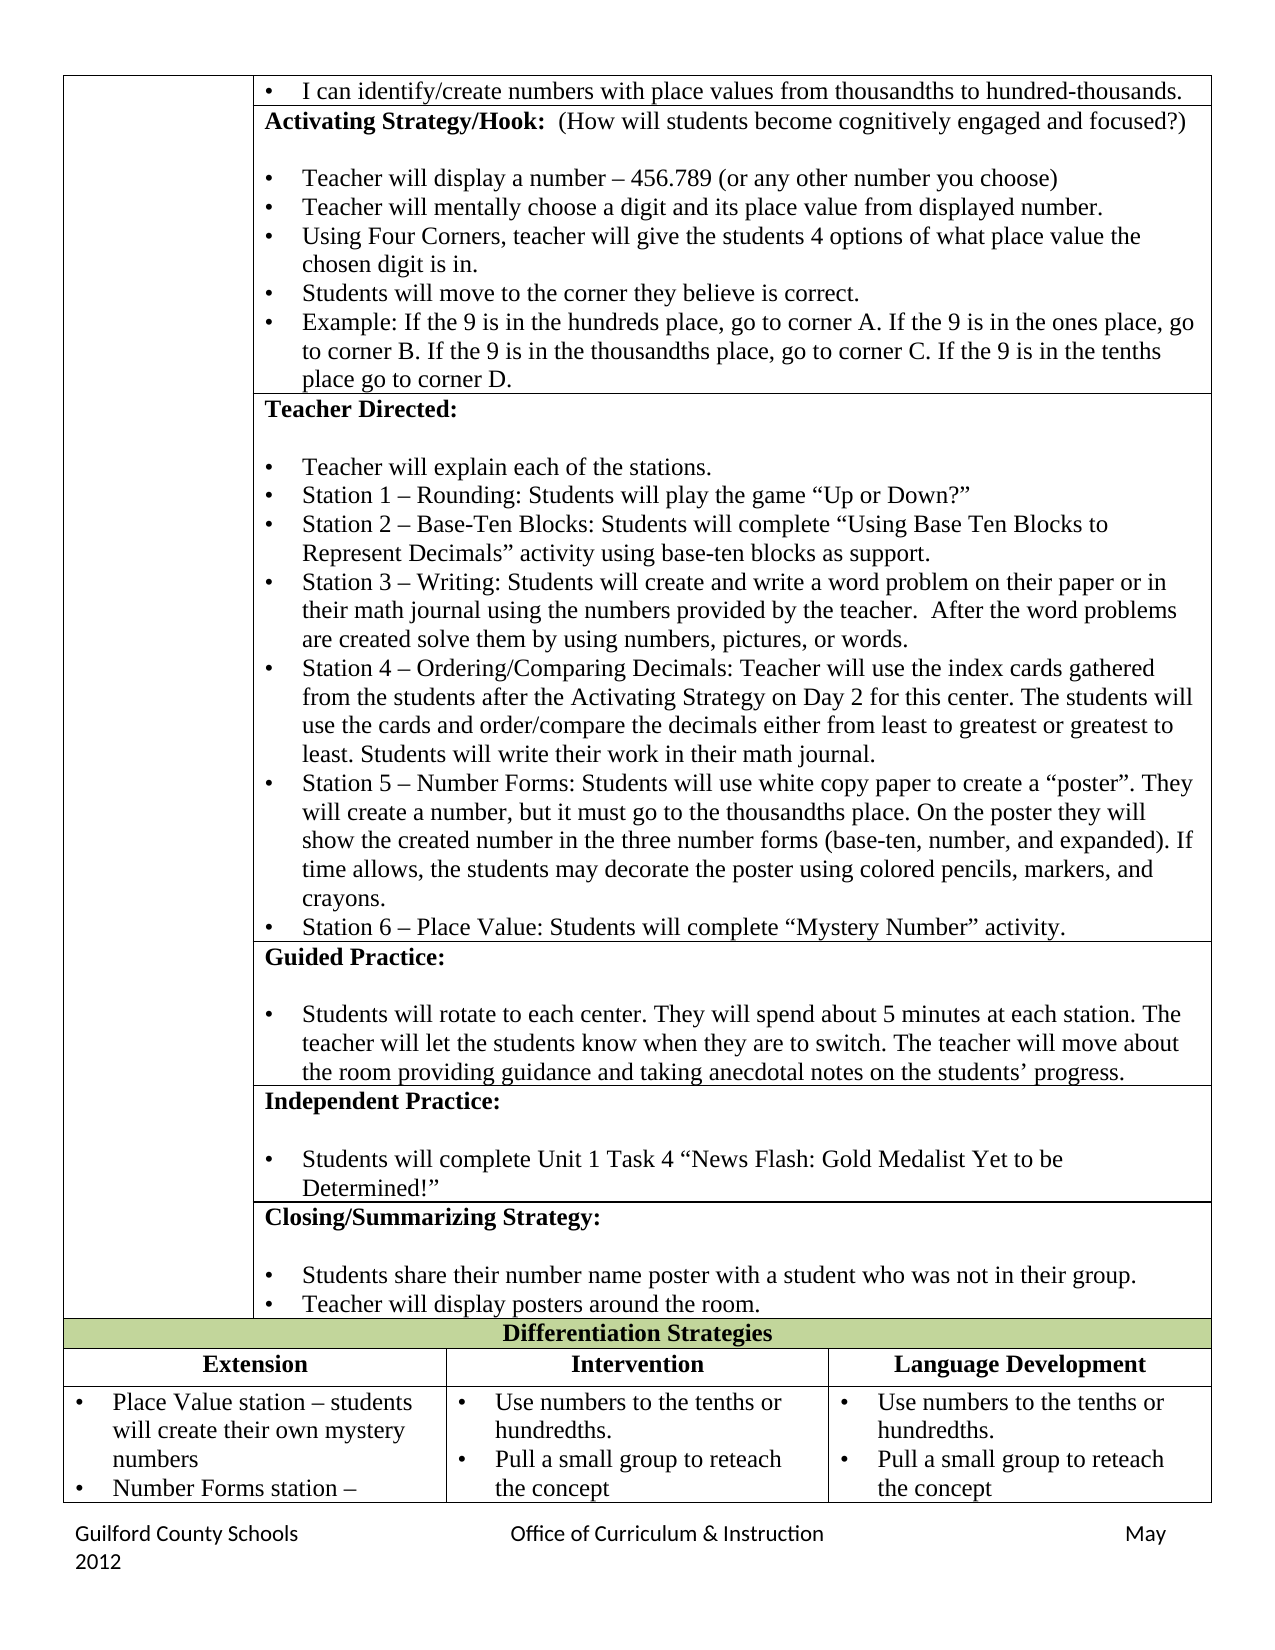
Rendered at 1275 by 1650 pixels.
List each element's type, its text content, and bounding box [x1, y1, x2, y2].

table_cell Teacher Directed: Teacher will explain each of the stations. Station 1 – Rounding: Students will play the game “Up or Down?” Station 2 – Base-Ten Blocks: Students will complete “Using Base Ten Blocks to Represent Decimals” activity using base-ten blocks as support. Station 3 – Writing: Students will create and write a word problem on their paper or in their math journal using the numbers provided by the teacher. After the word problems are created solve them by using numbers, pictures, or words. Station 4 – Ordering/Comparing Decimals: Teacher will use the index cards gathered from the students after the Activating Strategy on Day 2 for this center. The students will use the cards and order/compare the decimals either from least to greatest or greatest to least. Students will write their work in their math journal. Station 5 – Number Forms: Students will use white copy paper to create a “poster”. They will create a number, but it must go to the thousandths place. On the poster they will show the created number in the three number forms (base-ten, number, and expanded). If time allows, the students may decorate the poster using colored pencils, markers, and crayons. Station 6 – Place Value: Students will complete “Mystery Number” activity. [254, 394, 1211, 941]
table_cell Independent Practice: Students will complete Unit 1 Task 4 “News Flash: Gold Medalist Yet to be Determined!” [254, 1086, 1211, 1201]
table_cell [64, 1387, 446, 1502]
table_cell Differentiation Strategies [64, 1319, 1211, 1348]
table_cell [447, 1387, 828, 1502]
table_cell Closing/Summarizing Strategy: Students share their number name poster with a student who was not in their group. Teacher will display posters around the room. [254, 1203, 1211, 1317]
table_cell Activating Strategy/Hook: (How will students become cognitively engaged and focused?) Teacher will display a number – 456.789 (or any other number you choose) Teacher will mentally choose a digit and its place value from displayed number. Using Four Corners, teacher will give the students 4 options of what place value the chosen digit is in. Students will move to the corner they believe is correct. Example: If the 9 is in the hundreds place, go to corner A. If the 9 is in the ones place, go to corner B. If the 9 is in the thousandths place, go to corner C. If the 9 is in the tenths place go to corner D. [254, 106, 1211, 393]
table_cell Intervention [447, 1349, 828, 1386]
table_cell Extension [64, 1349, 446, 1386]
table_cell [254, 76, 1211, 105]
table_cell Language Development [829, 1349, 1211, 1386]
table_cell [829, 1387, 1211, 1502]
table_cell Guided Practice: Students will rotate to each center. They will spend about 5 minutes at each station. The teacher will let the students know when they are to switch. The teacher will move about the room providing guidance and taking anecdotal notes on the students’ progress. [254, 942, 1211, 1085]
